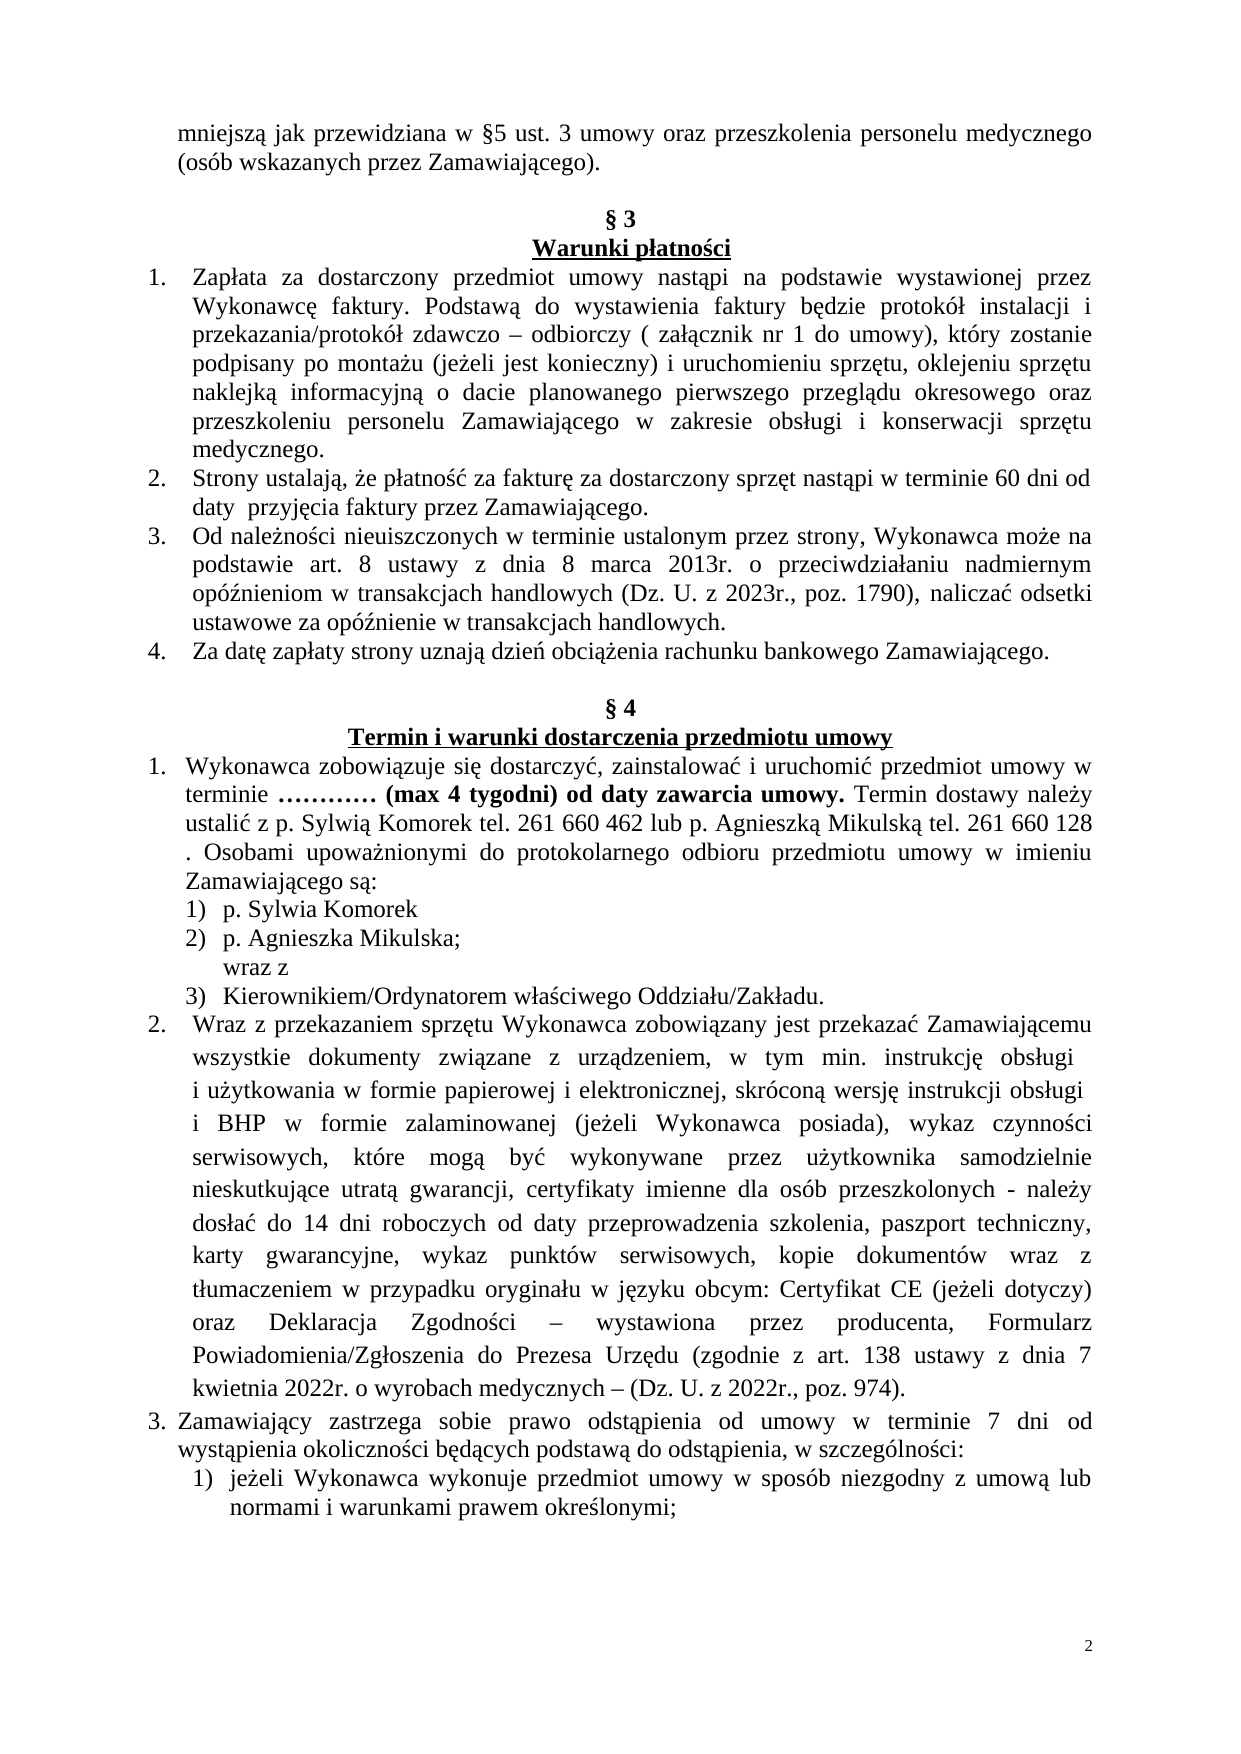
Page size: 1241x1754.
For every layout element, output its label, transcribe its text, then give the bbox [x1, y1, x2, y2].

text wraz z [148, 952, 1092, 981]
list p. Sylwia Komorek [185, 894, 1092, 923]
list Wraz z przekazaniem sprzętu Wykonawca zobowiązany jest przekazać Zamawiającemu wszystkie dokumenty związane z urządzeniem, w tym min. instrukcję obsługi i użytkowania w formie papierowej i elektronicznej, skróconą wersję instrukcji obsługi i BHP w formie zalaminowanej (jeżeli Wykonawca posiada), wykaz czynności serwisowych, które mogą być wykonywane przez użytkownika samodzielnie nieskutkujące utratą gwarancji, certyfikaty imienne dla osób przeszkolonych - należy dosłać do 14 dni roboczych od daty przeprowadzenia szkolenia, paszport techniczny, karty gwarancyjne, wykaz punktów serwisowych, kopie dokumentów wraz z tłumaczeniem w przypadku oryginału w języku obcym: Certyfikat CE (jeżeli dotyczy) oraz Deklaracja Zgodności – wystawiona przez producenta, Formularz Powiadomienia/Zgłoszenia do Prezesa Urzędu (zgodnie z art. 138 ustawy z dnia 7 kwietnia 2022r. o wyrobach medycznych – (Dz. U. z 2022r., poz. 974). [148, 1009, 1092, 1401]
text Warunki płatności [192, 233, 1092, 262]
list Od należności nieuiszczonych w terminie ustalonym przez strony, Wykonawca może na podstawie art. 8 ustawy z dnia 8 marca 2013r. o przeciwdziałaniu nadmiernym opóźnieniom w transakcjach handlowych (Dz. U. z 2023r., poz. 1790), naliczać odsetki ustawowe za opóźnienie w transakcjach handlowych. [148, 521, 1092, 636]
list Za datę zapłaty strony uznają dzień obciążenia rachunku bankowego Zamawiającego. [148, 636, 1092, 664]
list Strony ustalają, że płatność za fakturę za dostarczony sprzęt nastąpi w terminie 60 dni od daty przyjęcia faktury przez Zamawiającego. [148, 463, 1092, 521]
list Kierownikiem/Ordynatorem właściwego Oddziału/Zakładu. [185, 981, 1092, 1009]
text § 3 [148, 204, 1092, 233]
list jeżeli Wykonawca wykonuje przedmiot umowy w sposób niezgodny z umową lub normami i warunkami prawem określonymi; [192, 1463, 1092, 1521]
text Termin i warunki dostarczenia przedmiotu umowy [148, 722, 1092, 751]
list Zamawiający zastrzega sobie prawo odstąpienia od umowy w terminie 7 dni od wystąpienia okoliczności będących podstawą do odstąpienia, w szczególności: [148, 1406, 1092, 1463]
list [148, 118, 1092, 176]
list Zapłata za dostarczony przedmiot umowy nastąpi na podstawie wystawionej przez Wykonawcę faktury. Podstawą do wystawienia faktury będzie protokół instalacji i przekazania/protokół zdawczo – odbiorczy ( załącznik nr 1 do umowy), który zostanie podpisany po montażu (jeżeli jest konieczny) i uruchomieniu sprzętu, oklejeniu sprzętu naklejką informacyjną o dacie planowanego pierwszego przeglądu okresowego oraz przeszkoleniu personelu Zamawiającego w zakresie obsługi i konserwacji sprzętu medycznego. [148, 262, 1092, 463]
list Wykonawca zobowiązuje się dostarczyć, zainstalować i uruchomić przedmiot umowy w terminie ………… (max 4 tygodni) od daty zawarcia umowy. Termin dostawy należy ustalić z p. Sylwią Komorek tel. 261 660 462 lub p. Agnieszką Mikulską tel. 261 660 128 . Osobami upoważnionymi do protokolarnego odbioru przedmiotu umowy w imieniu Zamawiającego są: [148, 751, 1092, 894]
text § 4 [148, 693, 1092, 722]
list p. Agnieszka Mikulska; [185, 923, 1092, 952]
